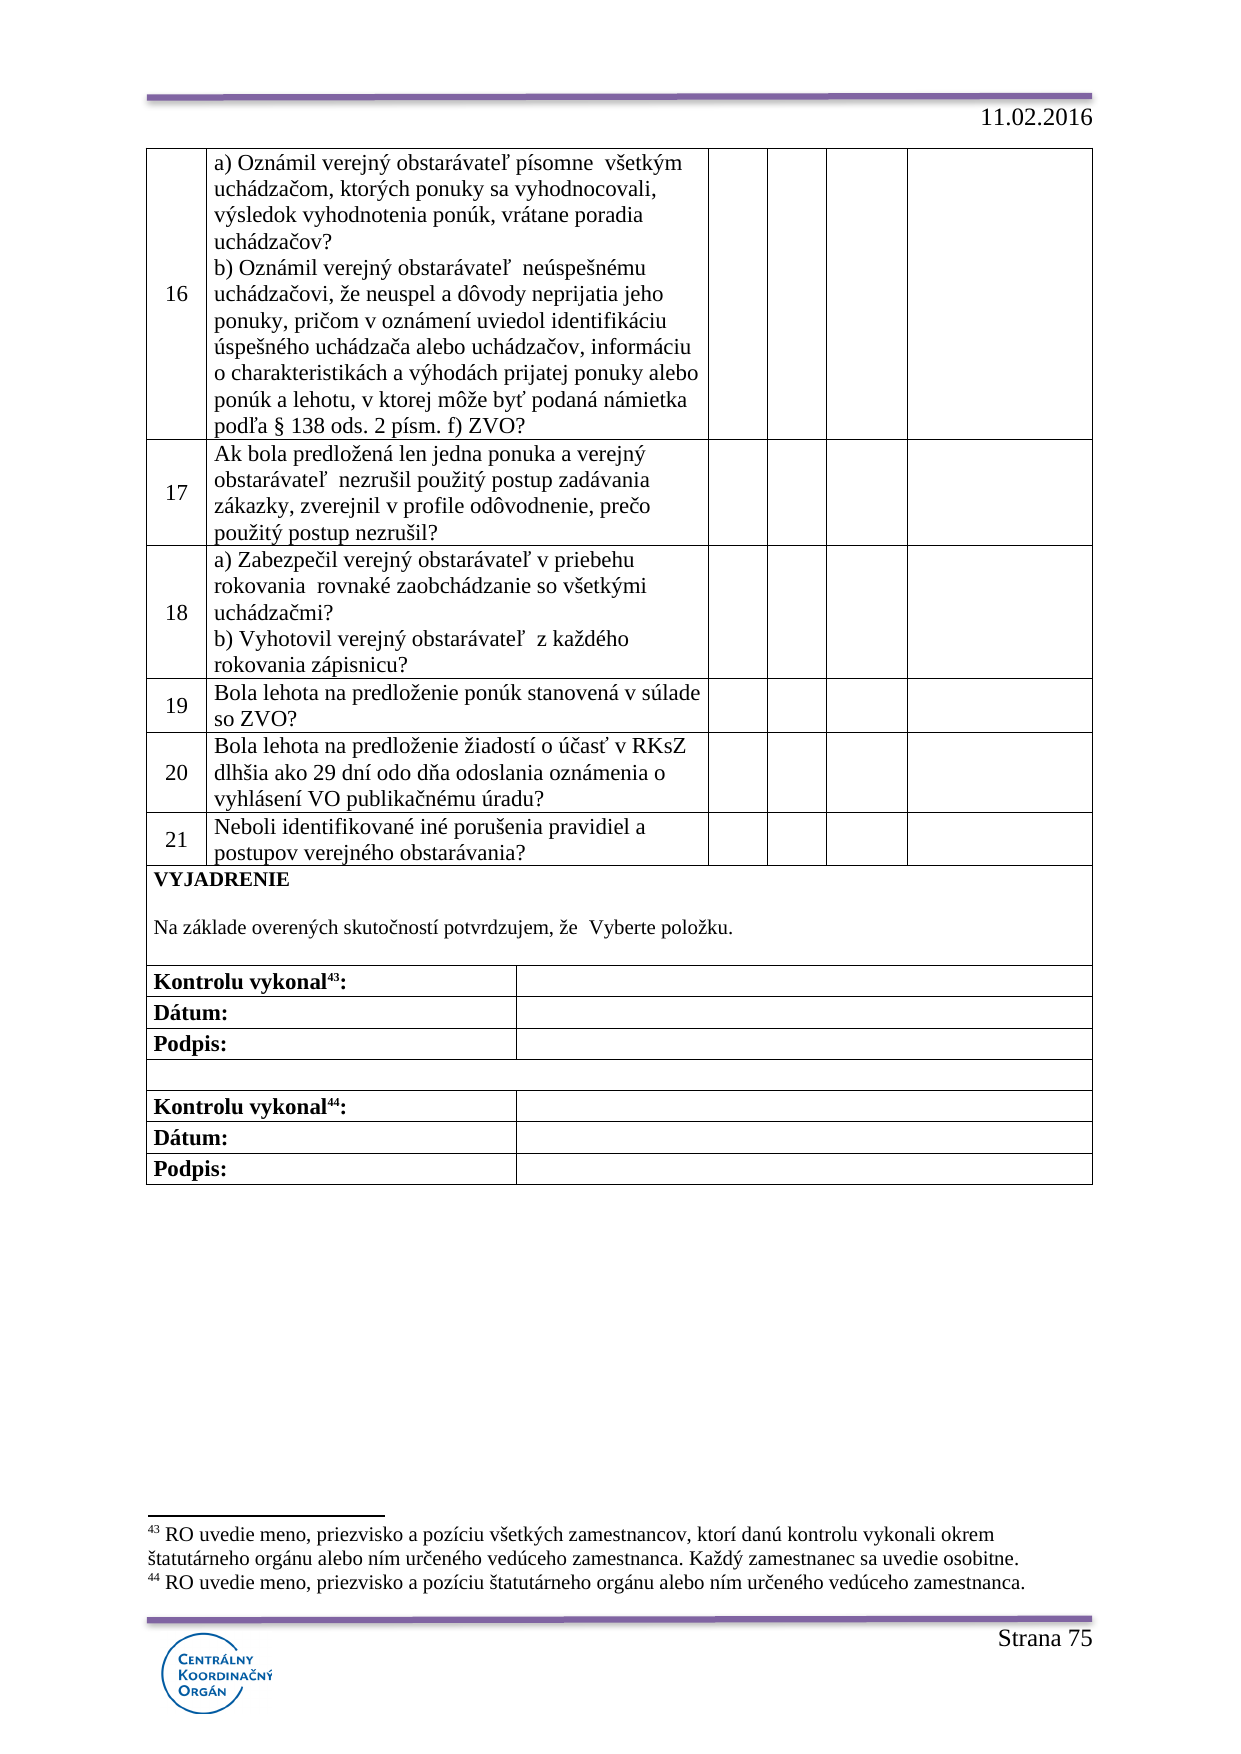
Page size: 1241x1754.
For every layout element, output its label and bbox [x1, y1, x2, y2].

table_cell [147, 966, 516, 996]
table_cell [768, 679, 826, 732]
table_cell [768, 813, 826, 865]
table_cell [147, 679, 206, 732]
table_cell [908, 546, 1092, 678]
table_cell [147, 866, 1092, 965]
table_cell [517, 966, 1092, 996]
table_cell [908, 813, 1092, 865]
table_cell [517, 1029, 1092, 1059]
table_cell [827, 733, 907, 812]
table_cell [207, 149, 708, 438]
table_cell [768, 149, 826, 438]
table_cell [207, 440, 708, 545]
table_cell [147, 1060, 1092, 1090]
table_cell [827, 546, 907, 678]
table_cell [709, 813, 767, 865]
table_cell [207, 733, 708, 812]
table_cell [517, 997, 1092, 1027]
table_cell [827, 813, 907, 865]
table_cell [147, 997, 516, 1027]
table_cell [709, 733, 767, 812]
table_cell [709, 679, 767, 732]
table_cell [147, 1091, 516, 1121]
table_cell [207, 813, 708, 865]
picture [159, 1631, 272, 1713]
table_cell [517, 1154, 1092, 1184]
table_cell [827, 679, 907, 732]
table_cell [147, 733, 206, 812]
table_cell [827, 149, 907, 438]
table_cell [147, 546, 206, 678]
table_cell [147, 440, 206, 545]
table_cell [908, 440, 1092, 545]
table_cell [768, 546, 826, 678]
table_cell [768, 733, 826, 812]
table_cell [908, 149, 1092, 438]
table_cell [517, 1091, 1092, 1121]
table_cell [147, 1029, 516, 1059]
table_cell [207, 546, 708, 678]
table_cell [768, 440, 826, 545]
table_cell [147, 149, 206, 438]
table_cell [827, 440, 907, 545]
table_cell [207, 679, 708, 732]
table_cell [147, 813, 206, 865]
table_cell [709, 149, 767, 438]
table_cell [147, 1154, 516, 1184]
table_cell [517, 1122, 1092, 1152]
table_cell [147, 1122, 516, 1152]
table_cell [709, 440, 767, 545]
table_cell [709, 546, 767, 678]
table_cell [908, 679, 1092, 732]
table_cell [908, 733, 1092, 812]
